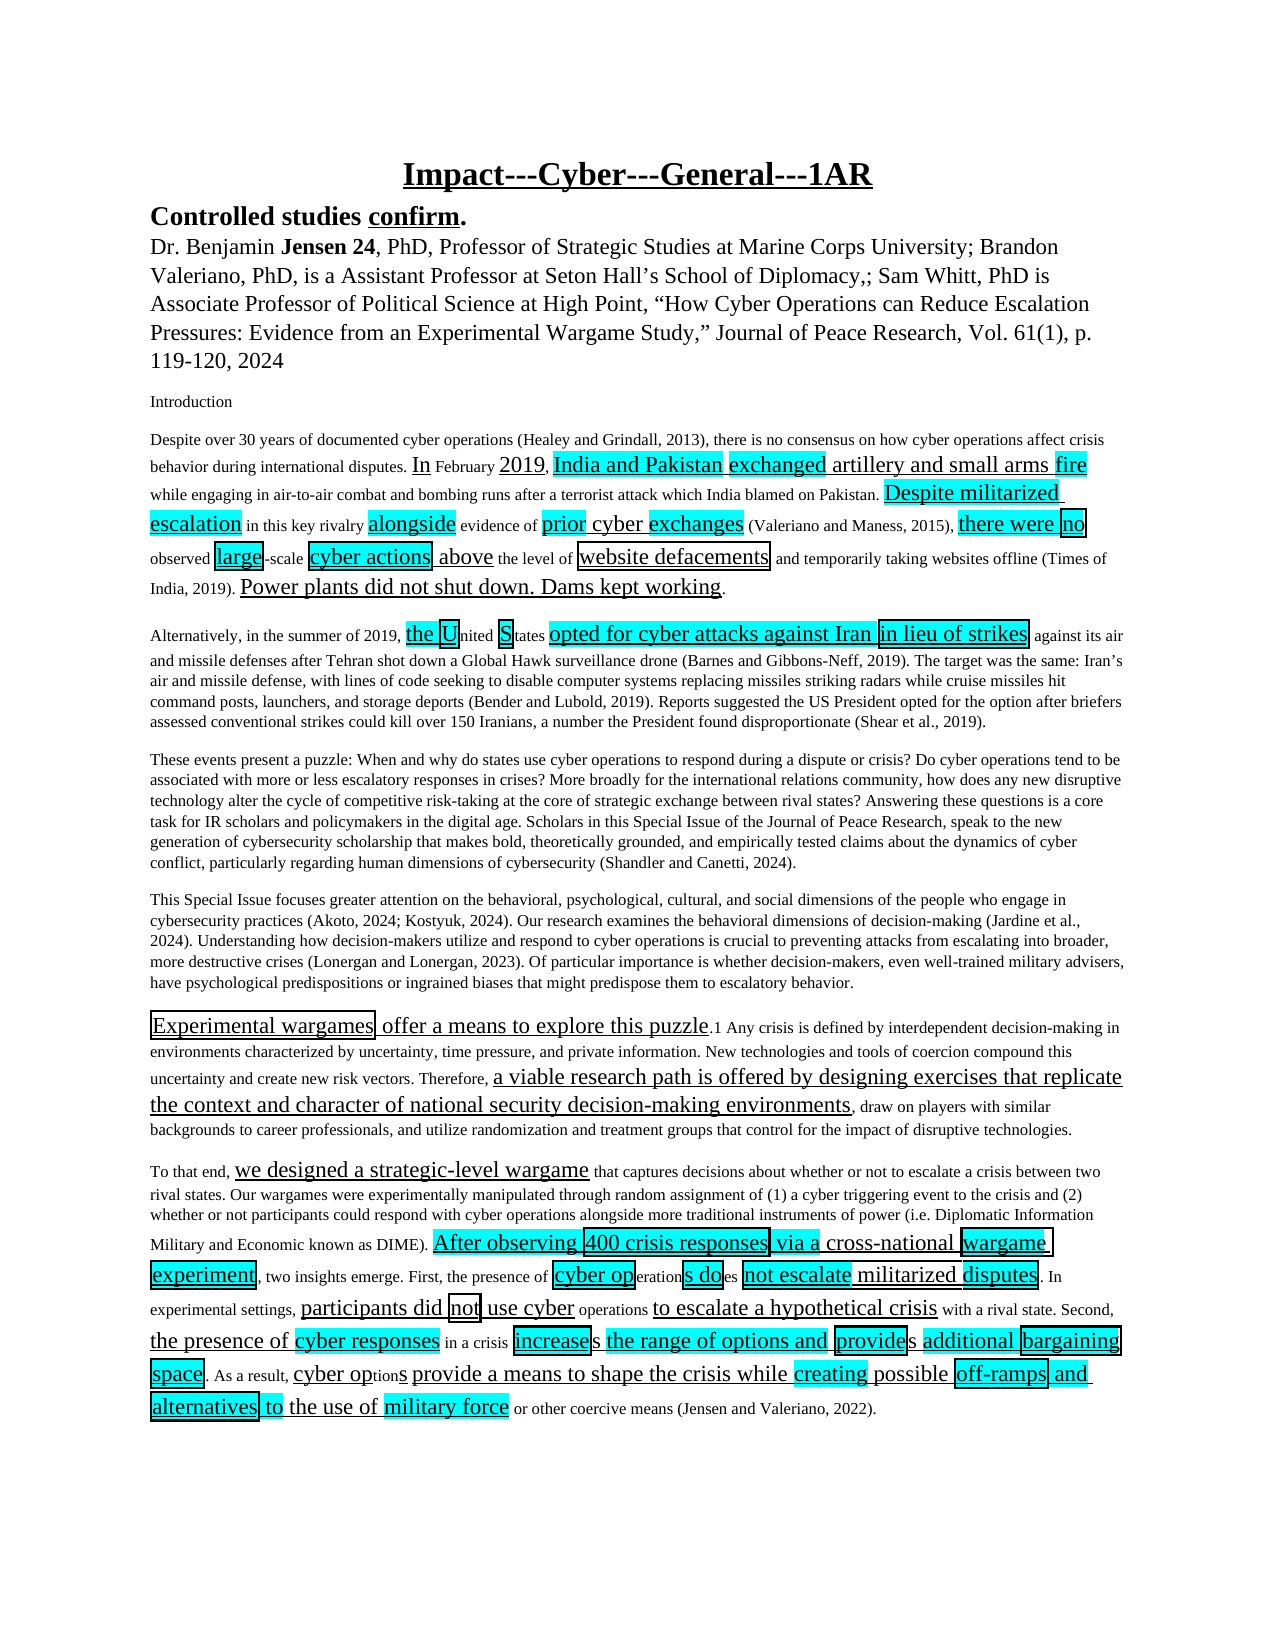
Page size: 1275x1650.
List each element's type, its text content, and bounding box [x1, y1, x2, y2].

subtitle Controlled studies confirm. [150, 200, 1125, 231]
subtitle Impact---Cyber---General---1AR [150, 154, 1125, 192]
text Alternatively, in the summer of 2019, the United States opted for cyber attacks against Iran in lieu of strikes against its air and missile defenses after Tehran shot down a Global Hawk surveillance drone (Barnes and Gibbons-Neff, 2019). The target was the same: Iran’s air and missile defense, with lines of code seeking to disable computer systems replacing missiles striking radars while cruise missiles hit command posts, launchers, and storage deports (Bender and Lubold, 2019). Reports suggested the US President opted for the option after briefers assessed conventional strikes could kill over 150 Iranians, a number the President found disproportionate (Shear et al., 2019). [150, 618, 1125, 731]
text Dr. Benjamin Jensen 24, PhD, Professor of Strategic Studies at Marine Corps University; Brandon Valeriano, PhD, is a Assistant Professor at Seton Hall’s School of Diplomacy,; Sam Whitt, PhD is Associate Professor of Political Science at High Point, “How Cyber Operations can Reduce Escalation Pressures: Evidence from an Experimental Wargame Study,” Journal of Peace Research, Vol. 61(1), p. 119-120, 2024 [150, 233, 1125, 373]
text These events present a puzzle: When and why do states use cyber operations to respond during a dispute or crisis? Do cyber operations tend to be associated with more or less escalatory responses in crises? More broadly for the international relations community, how does any new disruptive technology alter the cycle of competitive risk-taking at the core of strategic exchange between rival states? Answering these questions is a core task for IR scholars and policymakers in the digital age. Scholars in this Special Issue of the Journal of Peace Research, speak to the new generation of cybersecurity scholarship that makes bold, theoretically grounded, and empirically tested claims about the dynamics of cyber conflict, particularly regarding human dimensions of cybersecurity (Shandler and Canetti, 2024). [150, 749, 1125, 872]
text To that end, we designed a strategic-level wargame that captures decisions about whether or not to escalate a crisis between two rival states. Our wargames were experimentally manipulated through random assignment of (1) a cyber triggering event to the crisis and (2) whether or not participants could respond with cyber operations alongside more traditional instruments of power (i.e. Diplomatic Information Military and Economic known as DIME). After observing 400 crisis responses via a cross-national wargame experiment, two insights emerge. First, the presence of cyber operations does not escalate militarized disputes. In experimental settings, participants did not use cyber operations to escalate a hypothetical crisis with a rival state. Second, the presence of cyber responses in a crisis increases the range of options and provides additional bargaining space. As a result, cyber options provide a means to shape the crisis while creating possible off-ramps and alternatives to the use of military force or other coercive means (Jensen and Valeriano, 2022). [150, 1157, 1125, 1422]
text Despite over 30 years of documented cyber operations (Healey and Grindall, 2013), there is no consensus on how cyber operations affect crisis behavior during international disputes. In February 2019, India and Pakistan exchanged artillery and small arms fire while engaging in air-to-air combat and bombing runs after a terrorist attack which India blamed on Pakistan. Despite militarized escalation in this key rivalry alongside evidence of prior cyber exchanges (Valeriano and Maness, 2015), there were no observed large-scale cyber actions above the level of website defacements and temporarily taking websites offline (Times of India, 2019). Power plants did not shut down. Dams kept working. [150, 429, 1125, 600]
text Introduction [150, 392, 1125, 411]
text This Special Issue focuses greater attention on the behavioral, psychological, cultural, and social dimensions of the people who engage in cybersecurity practices (Akoto, 2024; Kostyuk, 2024). Our research examines the behavioral dimensions of decision-making (Jardine et al., 2024). Understanding how decision-makers utilize and respond to cyber operations is crucial to preventing attacks from escalating into broader, more destructive crises (Lonergan and Lonergan, 2023). Of particular importance is whether decision-makers, even well-trained military advisers, have psychological predispositions or ingrained biases that might predispose them to escalatory behavior. [150, 890, 1125, 992]
text Experimental wargames offer a means to explore this puzzle.1 Any crisis is defined by interdependent decision-making in environments characterized by uncertainty, time pressure, and private information. New technologies and tools of coercion compound this uncertainty and create new risk vectors. Therefore, a viable research path is offered by designing exercises that replicate the context and character of national security decision-making environments, draw on players with similar backgrounds to career professionals, and utilize randomization and treatment groups that control for the impact of disruptive technologies. [150, 1010, 1125, 1138]
